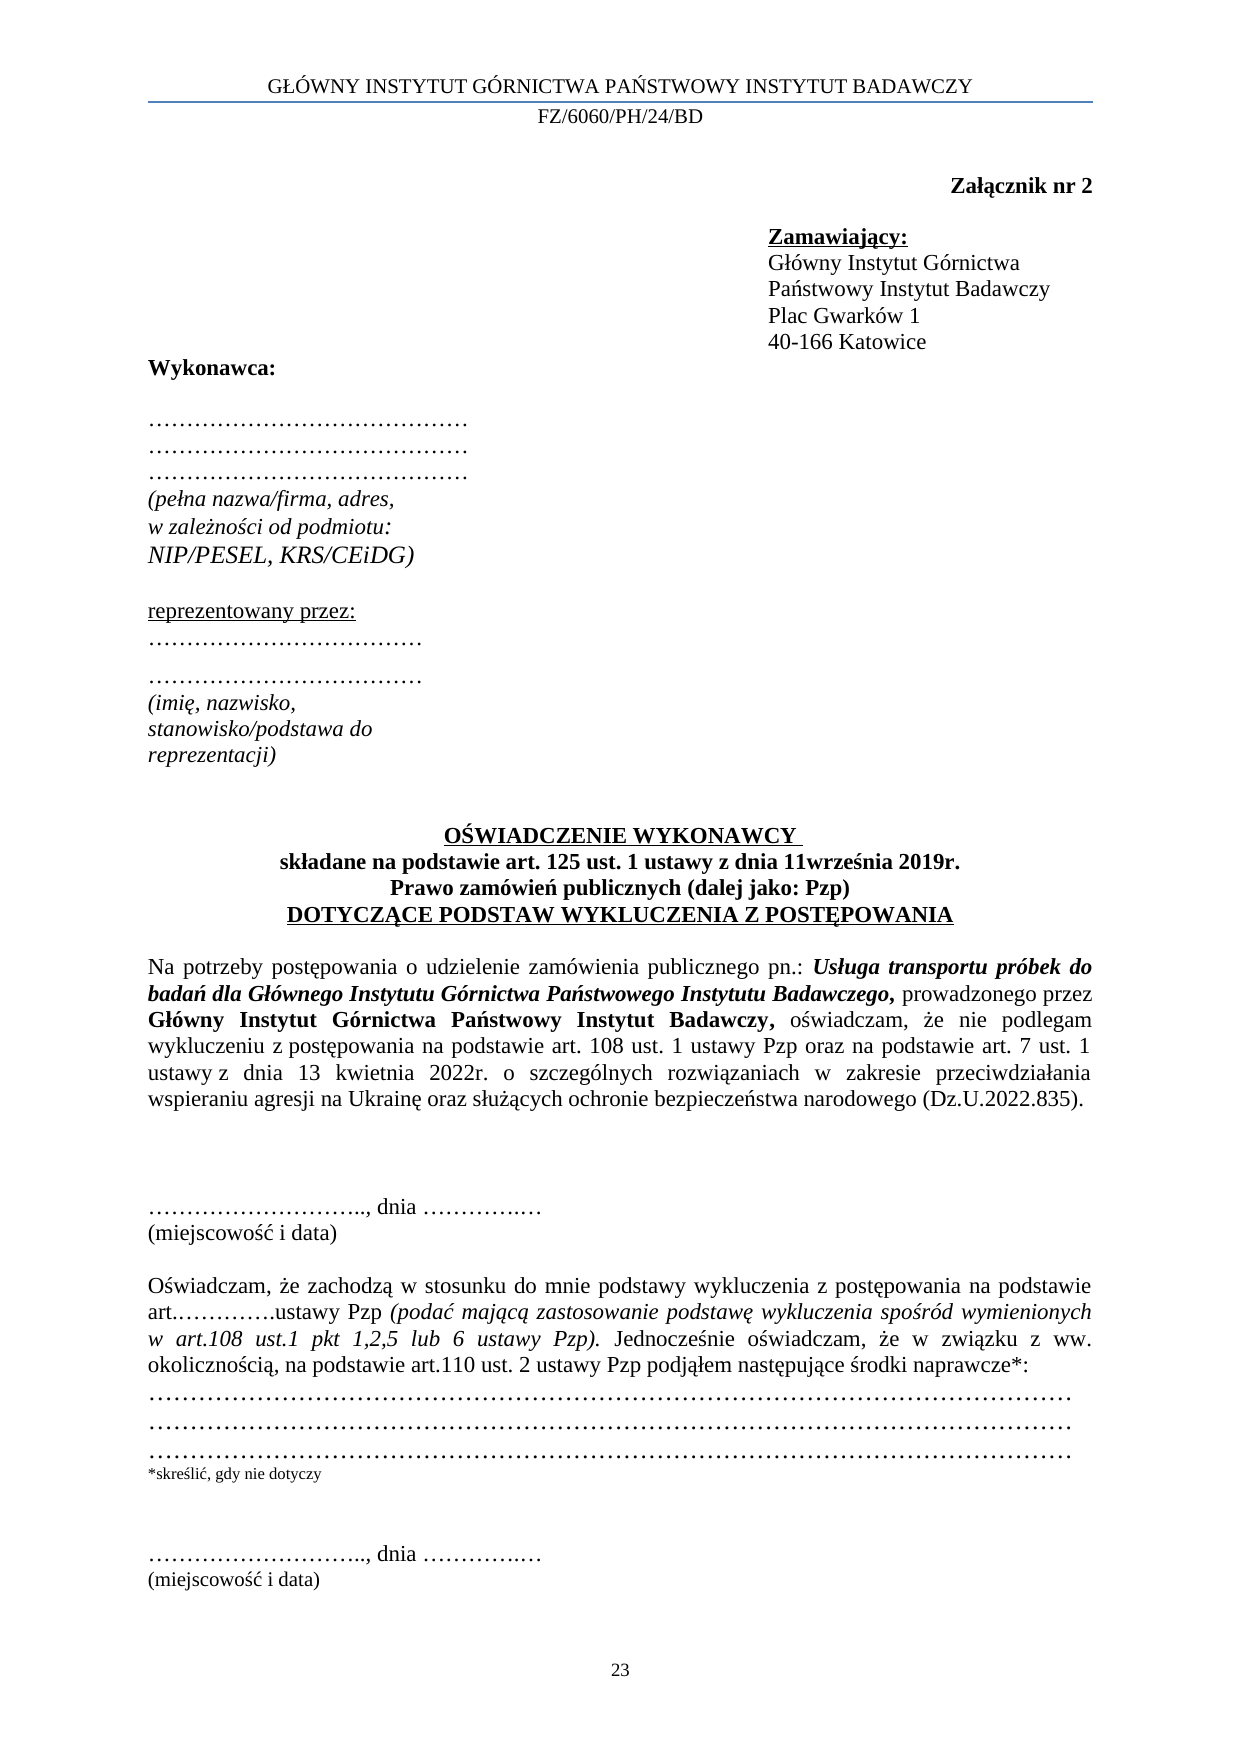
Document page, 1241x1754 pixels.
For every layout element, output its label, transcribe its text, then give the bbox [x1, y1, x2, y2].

text 40-166 Katowice [694, 328, 1093, 354]
text Załącznik nr 2 [694, 172, 1093, 198]
text ……………………………………………………………………………………………………………… [148, 406, 472, 484]
text DOTYCZĄCE PODSTAW WYKLUCZENIA Z POSTĘPOWANIA [148, 901, 1093, 927]
text (imię, nazwisko, stanowisko/podstawa do reprezentacji) [148, 689, 472, 768]
text ……………………………… [148, 662, 472, 689]
text Główny Instytut Górnictwa [768, 249, 1093, 275]
text Wykonawca: [148, 354, 1093, 381]
text (pełna nazwa/firma, adres, [148, 484, 472, 511]
text Państwowy Instytut Badawczy [768, 275, 1093, 302]
text ……………………………………………………………………………………………………………………………………………………………………………………………………………………………………………………………………………………………………… [148, 1377, 1093, 1464]
text ……………………….., dnia ………….… [148, 1540, 1093, 1567]
text Prawo zamówień publicznych (dalej jako: Pzp) [148, 874, 1093, 901]
text ……………………….., dnia ………….… [148, 1193, 1093, 1219]
text Oświadczam, że zachodzą w stosunku do mnie podstawy wykluczenia z postępowania na podstawie art.………….ustawy Pzp (podać mającą zastosowanie podstawę wykluczenia spośród wymienionych w art.108 ust.1 pkt 1,2,5 lub 6 ustawy Pzp). Jednocześnie oświadczam, że w związku z ww. okolicznością, na podstawie art.110 ust. 2 ustawy Pzp podjąłem następujące środki naprawcze*: [148, 1272, 1093, 1377]
text ……………………………… [148, 623, 472, 650]
text OŚWIADCZENIE WYKONAWCY [148, 822, 1093, 848]
text (miejscowość i data) [148, 1219, 1093, 1246]
text (miejscowość i data) [148, 1567, 1093, 1591]
text w zależności od podmiotu: NIP/PESEL, KRS/CEiDG) [148, 511, 472, 568]
text Zamawiający: [694, 223, 1093, 249]
text Na potrzeby postępowania o udzielenie zamówienia publicznego pn.: Usługa transportu próbek do badań dla Głównego Instytutu Górnictwa Państwowego Instytutu Badawczego, prowadzonego przez Główny Instytut Górnictwa Państwowy Instytut Badawczy, oświadczam, że nie podlegam wykluczeniu z postępowania na podstawie art. 108 ust. 1 ustawy Pzp oraz na podstawie art. 7 ust. 1 ustawy z dnia 13 kwietnia 2022r. o szczególnych rozwiązaniach w zakresie przeciwdziałania wspieraniu agresji na Ukrainę oraz służących ochronie bezpieczeństwa narodowego (Dz.U.2022.835). [148, 953, 1093, 1112]
text *skreślić, gdy nie dotyczy [148, 1464, 1093, 1483]
text Plac Gwarków 1 [768, 302, 1093, 328]
text reprezentowany przez: [148, 597, 1093, 623]
text składane na podstawie art. 125 ust. 1 ustawy z dnia 11września 2019r. [148, 848, 1093, 874]
